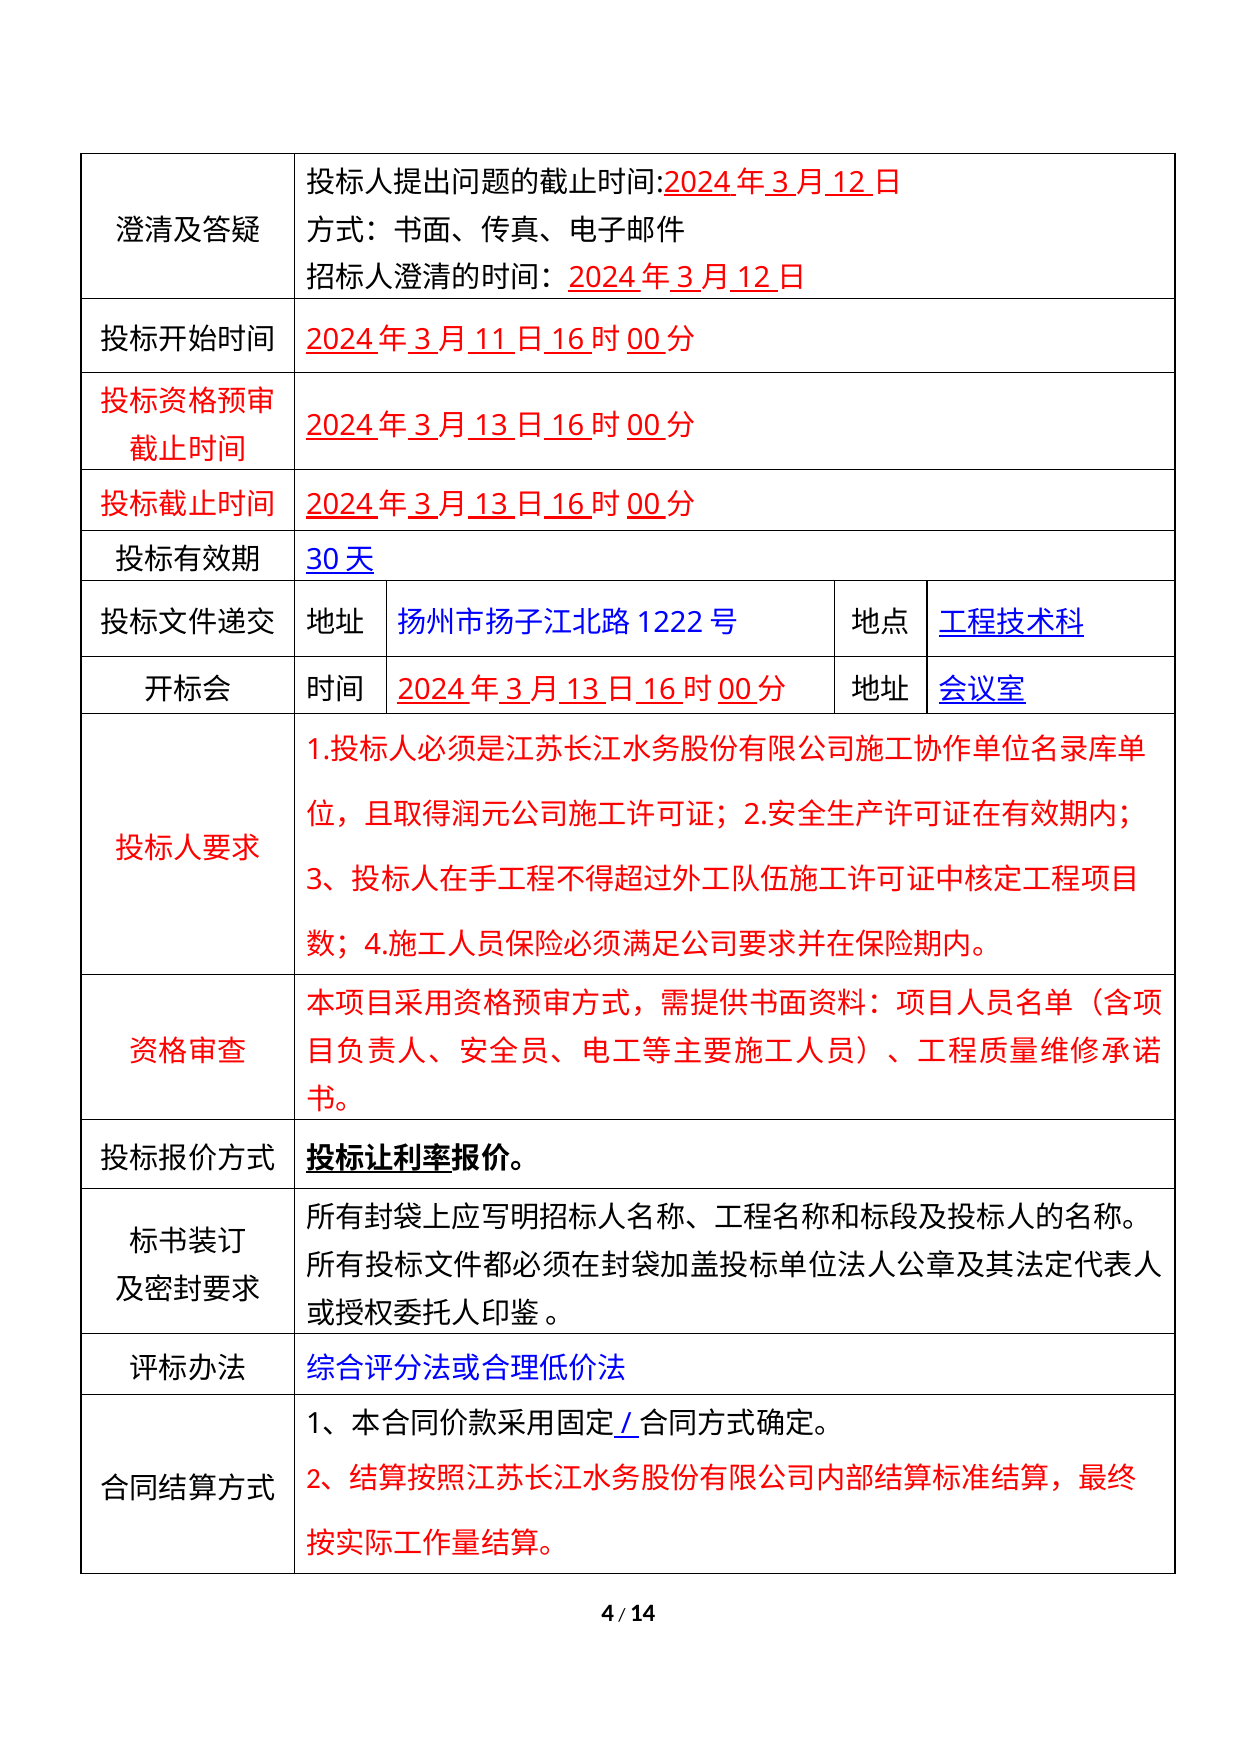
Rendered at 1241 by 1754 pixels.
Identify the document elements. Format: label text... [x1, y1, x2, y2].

table_cell 评标办法 [82, 1334, 294, 1394]
table_cell 资格审查 [82, 975, 294, 1119]
table_cell 1、本合同价款采用固定 / 合同方式确定。 2、结算按照江苏长江水务股份有限公司内部结算标准结算，最终按实际工作量结算。 [295, 1395, 1174, 1573]
table_cell 工程技术科 [928, 581, 1174, 656]
table_cell 本项目采用资格预审方式，需提供书面资料：项目人员名单（含项目负责人、安全员、电工等主要施工人员）、工程质量维修承诺书。 [295, 975, 1174, 1119]
table_cell 投标人提出问题的截止时间:2024年 3 月 12 日 方式：书面、传真、电子邮件 招标人澄清的时间：2024年 3 月 12 日 [295, 154, 1174, 297]
table_cell 综合评分法或合理低价法 [295, 1334, 1174, 1394]
table_cell 2024年 3 月 13 日 16 时00分 [295, 373, 1174, 469]
table_cell 2024年 3 月 13 日 16 时00分 [295, 470, 1174, 529]
table_cell 澄清及答疑 [82, 154, 294, 297]
table_cell 地址 [835, 657, 926, 713]
table_cell 投标人要求 [82, 714, 294, 974]
table_cell 所有封袋上应写明招标人名称、工程名称和标段及投标人的名称。 所有投标文件都必须在封袋加盖投标单位法人公章及其法定代表人或授权委托人印鉴 。 [295, 1189, 1174, 1333]
table_cell 2024年 3 月 13 日 16 时00分 [387, 657, 834, 713]
table_cell 投标资格预审截止时间 [82, 373, 294, 469]
table_cell 投标有效期 [82, 531, 294, 580]
table_cell 合同结算方式 [82, 1395, 294, 1573]
table_cell 投标截止时间 [82, 470, 294, 529]
table_cell 扬州市扬子江北路1222号 [387, 581, 834, 656]
table_cell 30天 [295, 531, 1174, 580]
table_cell 时间 [295, 657, 386, 713]
table_cell 投标文件递交 [82, 581, 294, 656]
table_cell 地点 [835, 581, 926, 656]
table_cell 投标让利率报价。 [295, 1120, 1174, 1188]
table_cell 2024年 3 月 11 日 16 时00分 [295, 299, 1174, 372]
table_cell 投标报价方式 [82, 1120, 294, 1188]
table_cell 会议室 [928, 657, 1174, 713]
table_cell 1.投标人必须是江苏长江水务股份有限公司施工协作单位名录库单位，且取得润元公司施工许可证；2.安全生产许可证在有效期内；3、投标人在手工程不得超过外工队伍施工许可证中核定工程项目数；4.施工人员保险必须满足公司要求并在保险期内。 [295, 714, 1174, 974]
table_cell 地址 [295, 581, 386, 656]
table_cell 标书装订 及密封要求 [82, 1189, 294, 1333]
table_cell 投标开始时间 [82, 299, 294, 372]
table_cell 开标会 [82, 657, 294, 713]
